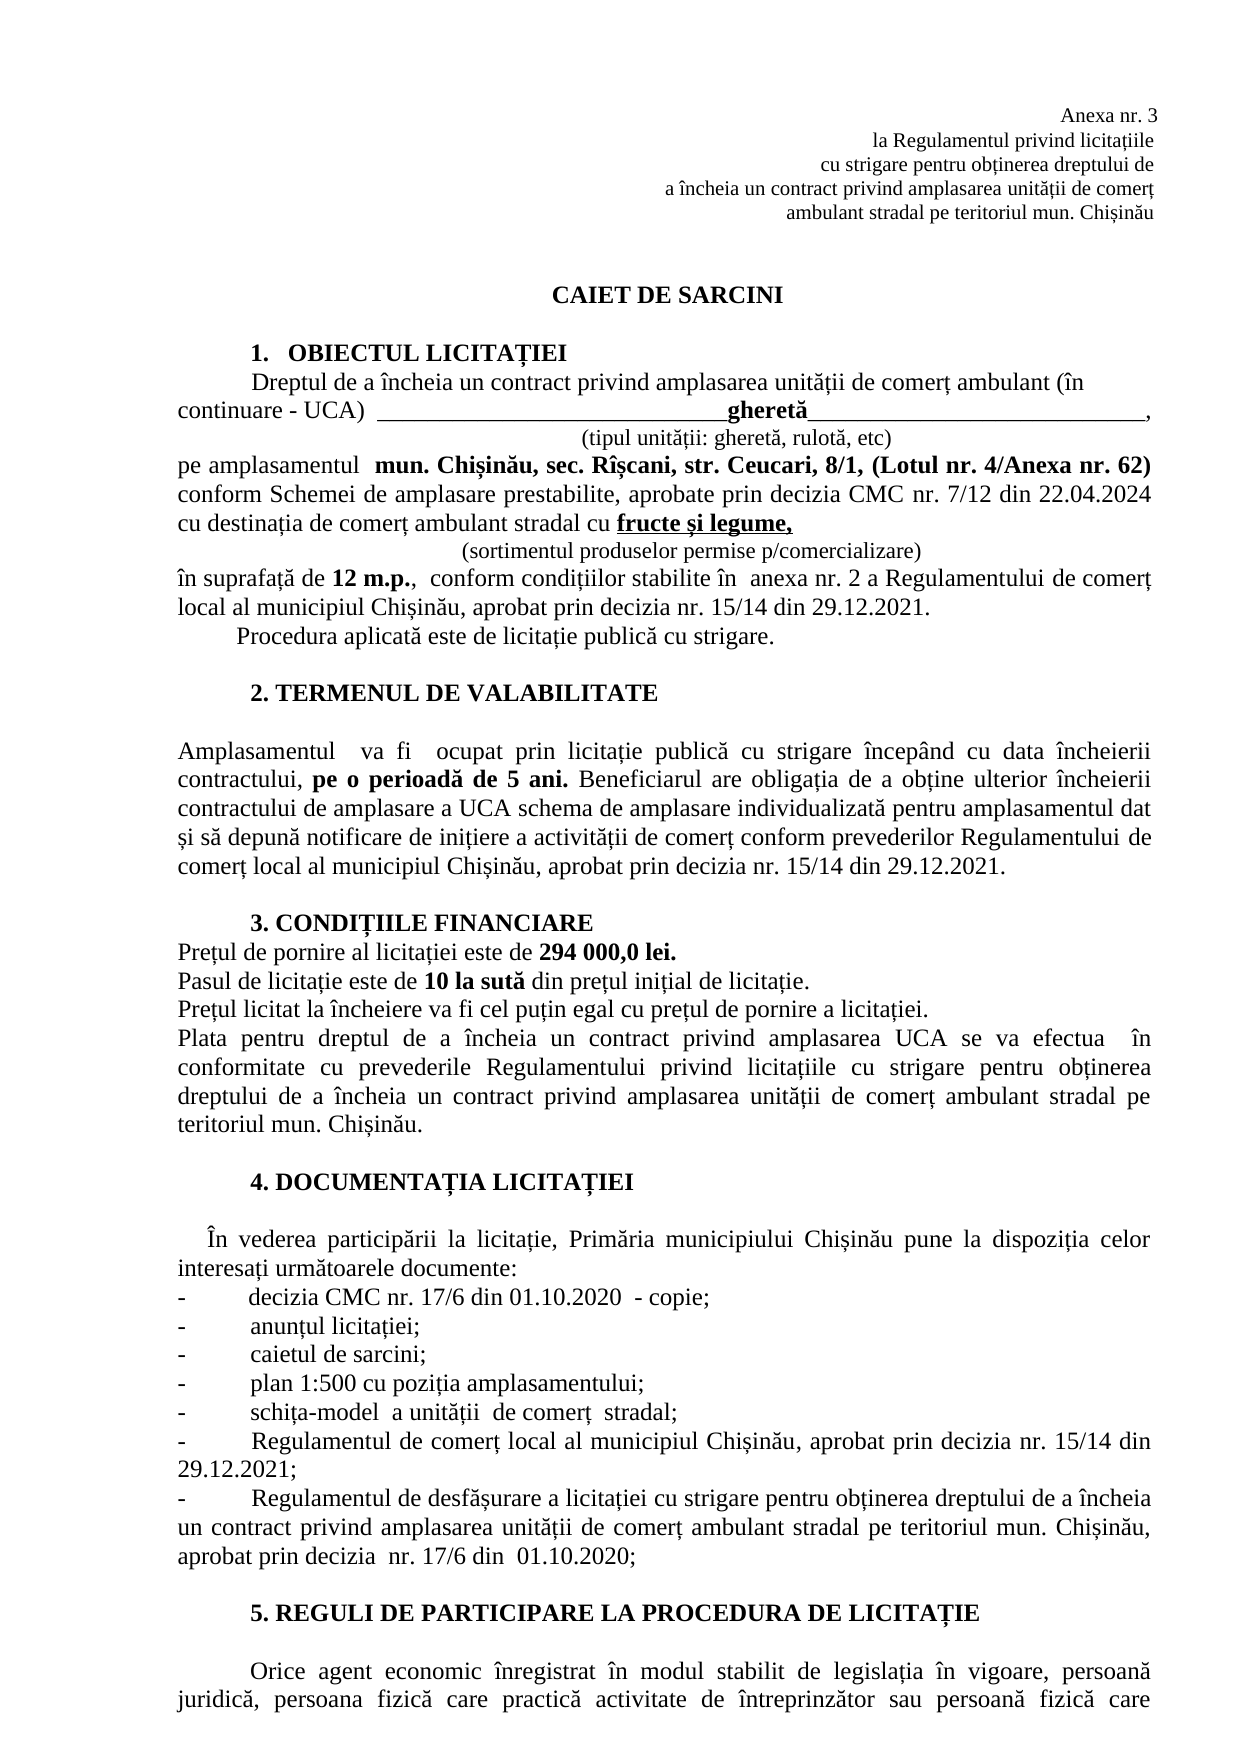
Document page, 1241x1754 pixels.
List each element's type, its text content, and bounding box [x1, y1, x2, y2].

text ambulant stradal pe teritoriul mun. Chișinău [177, 200, 1154, 224]
text Prețul de pornire al licitației este de 294 000,0 lei. [177, 937, 1152, 966]
text Amplasamentul va fi ocupat prin licitație publică cu strigare începând cu data încheierii contractului, pe o perioadă de 5 ani. Beneficiarul are obligația de a obține ulterior încheierii contractului de amplasare a UCA schema de amplasare individualizată pentru amplasamentul dat și să depună notificare de inițiere a activității de comerț conform prevederilor Regulamentului de comerț local al municipiul Chișinău, aprobat prin decizia nr. 15/14 din 29.12.2021. [177, 736, 1152, 879]
text Prețul licitat la încheiere va fi cel puțin egal cu prețul de pornire a licitației. [177, 994, 1152, 1023]
text Anexa nr. 3 [177, 103, 1158, 127]
text (sortimentul produselor permise p/comercializare) [177, 537, 1152, 563]
text CAIET DE SARCINI [177, 281, 1158, 309]
text 3. CONDIȚIILE FINANCIARE [250, 908, 1152, 937]
text în suprafață de 12 m.p., conform condițiilor stabilite în anexa nr. 2 a Regulamentului de comerț local al municipiul Chișinău, aprobat prin decizia nr. 15/14 din 29.12.2021. [177, 563, 1152, 621]
text Dreptul de a încheia un contract privind amplasarea unității de comerț ambulant (în continuare - UCA) ____________________________gheretă___________________________, [177, 367, 1152, 424]
text Pasul de licitație este de 10 la sută din prețul inițial de licitație. [177, 966, 1181, 994]
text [177, 1656, 1152, 1713]
text 5. REGULI DE PARTICIPARE LA PROCEDURA DE LICITAȚIE [250, 1598, 1152, 1627]
text 2. TERMENUL DE VALABILITATE [250, 678, 1152, 707]
text a încheia un contract privind amplasarea unității de comerț [177, 176, 679, 200]
list Regulamentul de comerț local al municipiul Chișinău, aprobat prin decizia nr. 15/14 din 29.12.2021; [177, 1426, 1152, 1483]
text cu strigare pentru obținerea dreptului de [177, 152, 1154, 176]
text 4. DOCUMENTAȚIA LICITAȚIEI [250, 1167, 1152, 1196]
list Regulamentul de desfășurare a licitației cu strigare pentru obținerea dreptului de a încheia un contract privind amplasarea unității de comerț ambulant stradal pe teritoriul mun. Chișinău, aprobat prin decizia nr. 17/6 din 01.10.2020; [177, 1483, 1152, 1569]
text pe amplasamentul mun. Chișinău, sec. Rîșcani, str. Ceucari, 8/1, (Lotul nr. 4/Anexa nr. 62) conform Schemei de amplasare prestabilite, aprobate prin decizia CMC nr. 7/12 din 22.04.2024 cu destinația de comerț ambulant stradal cu fructe și legume, [177, 451, 1152, 537]
text Procedura aplicată este de licitație publică cu strigare. [177, 621, 1152, 649]
list anunțul licitației; [177, 1311, 1152, 1339]
list plan 1:500 cu poziția amplasamentului; [177, 1368, 1152, 1397]
list schița-model a unității de comerț stradal; [177, 1397, 1152, 1426]
text la Regulamentul privind licitațiile [177, 127, 1154, 152]
list OBIECTUL LICITAȚIEI [250, 338, 1152, 367]
text (tipul unității: gheretă, rulotă, etc) [177, 424, 1152, 451]
list caietul de sarcini; [177, 1339, 1152, 1368]
text În vederea participării la licitație, Primăria municipiului Chișinău pune la dispoziția celor interesați următoarele documente: [177, 1224, 1152, 1282]
list decizia CMC nr. 17/6 din 01.10.2020 - copie; [177, 1282, 1152, 1311]
text Plata pentru dreptul de a încheia un contract privind amplasarea UCA se va efectua în conformitate cu prevederile Regulamentului privind licitațiile cu strigare pentru obținerea dreptului de a încheia un contract privind amplasarea unității de comerț ambulant stradal pe teritoriul mun. Chișinău. [177, 1023, 1152, 1138]
